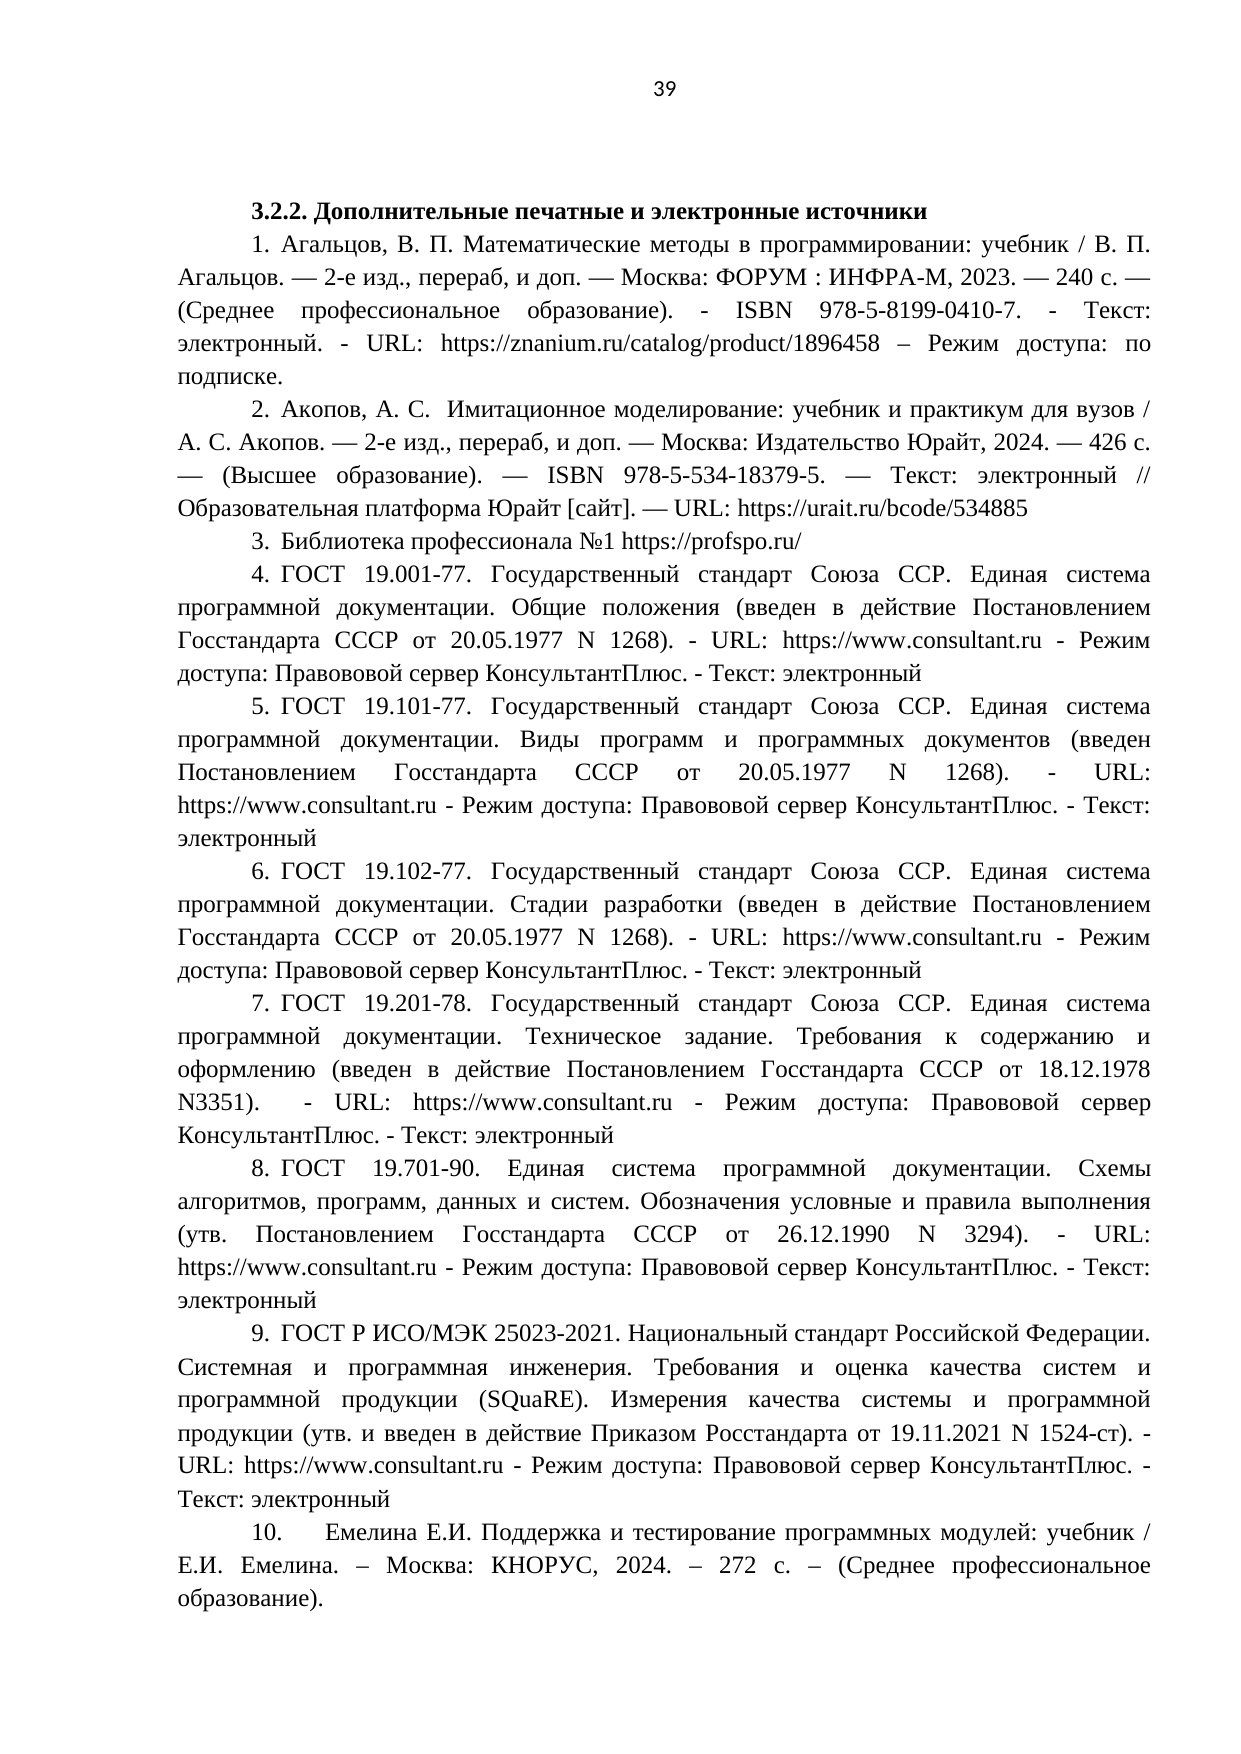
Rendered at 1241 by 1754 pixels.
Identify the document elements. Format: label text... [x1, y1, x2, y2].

list ГОСТ 19.701-90. Единая система программной документации. Схемы алгоритмов, программ, данных и систем. Обозначения условные и правила выполнения (утв. Постановлением Госстандарта СССР от 26.12.1990 N 3294). - URL: https://www.consultant.ru - Режим доступа: Правововой сервер КонсультантПлюс. - Текст: электронный [177, 1153, 1152, 1314]
list ГОСТ 19.101-77. Государственный стандарт Союза ССР. Единая система программной документации. Виды программ и программных документов (введен Постановлением Госстандарта СССР от 20.05.1977 N 1268). - URL: https://www.consultant.ru - Режим доступа: Правововой сервер КонсультантПлюс. - Текст: электронный [177, 691, 1152, 852]
list ГОСТ 19.102-77. Государственный стандарт Союза ССР. Единая система программной документации. Стадии разработки (введен в действие Постановлением Госстандарта СССР от 20.05.1977 N 1268). - URL: https://www.consultant.ru - Режим доступа: Правововой сервер КонсультантПлюс. - Текст: электронный [177, 856, 1152, 984]
list Агальцов, В. П. Математические методы в программировании: учебник / В. П. Агальцов. — 2-е изд., перераб, и доп. — Москва: ФОРУМ : ИНФРА-М, 2023. — 240 с. — (Среднее профессиональное образование). - ISBN 978-5-8199-0410-7. - Текст: электронный. - URL: https://znanium.ru/catalog/product/1896458 – Режим доступа: по подписке. [177, 229, 1152, 390]
text 3.2.2. Дополнительные печатные и электронные источники [177, 196, 1152, 224]
list Емелина Е.И. Поддержка и тестирование программных модулей: учебник / Е.И. Емелина. – Москва: КНОРУС, 2024. – 272 с. – (Среднее профессиональное образование). [177, 1517, 1152, 1611]
list ГОСТ 19.001-77. Государственный стандарт Союза ССР. Единая система программной документации. Общие положения (введен в действие Постановлением Госстандарта СССР от 20.05.1977 N 1268). - URL: https://www.consultant.ru - Режим доступа: Правововой сервер КонсультантПлюс. - Текст: электронный [177, 559, 1152, 687]
list Библиотека профессионала №1 https://profspo.ru/ [177, 526, 1152, 555]
list ГОСТ 19.201-78. Государственный стандарт Союза ССР. Единая система программной документации. Техническое задание. Требования к содержанию и оформлению (введен в действие Постановлением Госстандарта СССР от 18.12.1978 N3351). - URL: https://www.consultant.ru - Режим доступа: Правововой сервер КонсультантПлюс. - Текст: электронный [177, 988, 1152, 1149]
list ГОСТ Р ИСО/МЭК 25023-2021. Национальный стандарт Российской Федерации. Системная и программная инженерия. Требования и оценка качества систем и программной продукции (SQuaRE). Измерения качества системы и программной продукции (утв. и введен в действие Приказом Росстандарта от 19.11.2021 N 1524-ст). - URL: https://www.consultant.ru - Режим доступа: Правововой сервер КонсультантПлюс. - Текст: электронный [177, 1318, 1152, 1512]
list Акопов, А. С. Имитационное моделирование: учебник и практикум для вузов / А. С. Акопов. — 2-е изд., перераб, и доп. — Москва: Издательство Юрайт, 2024. — 426 с. — (Высшее образование). — ISBN 978-5-534-18379-5. — Текст: электронный // Образовательная платформа Юрайт [сайт]. — URL: https://urait.ru/bcode/534885 [177, 394, 1152, 522]
